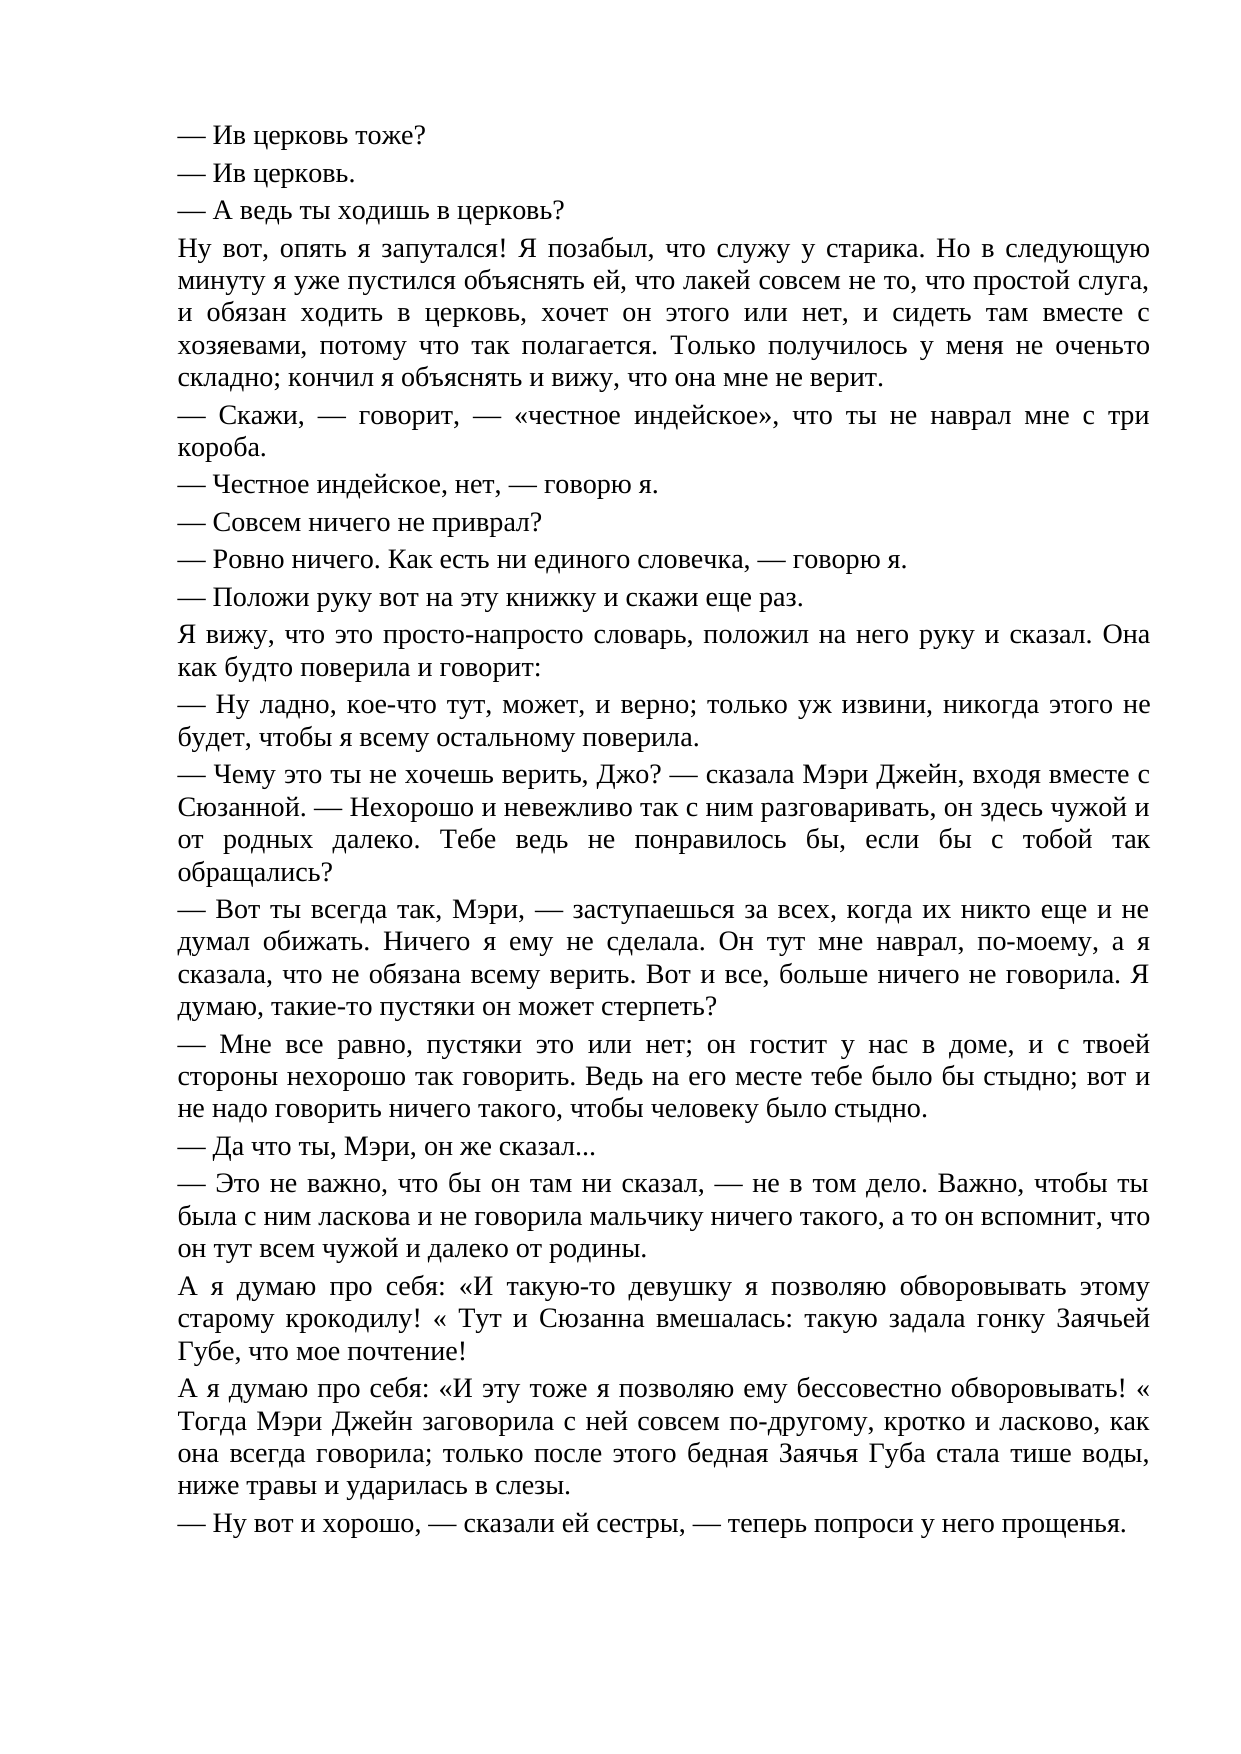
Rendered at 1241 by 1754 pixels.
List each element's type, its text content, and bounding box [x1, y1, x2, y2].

text Ну вот, опять я запутался! Я позабыл, что служу у старика. Но в следующую минуту я уже пустился объяснять ей, что лакей совсем не то, что простой слуга, и обязан ходить в церковь, хочет он этого или нет, и сидеть там вместе с хозяевами, потому что так полагается. Только получилось у меня не оченьто складно; кончил я объяснять и вижу, что она мне не верит. [177, 231, 1152, 393]
text — Ив церковь тоже? [177, 118, 1152, 151]
text — Скажи, — говорит, — «честное индейское», что ты не наврал мне с три короба. [177, 398, 1152, 462]
text — Ну ладно, кое-что тут, может, и верно; только уж извини, никогда этого не будет, чтобы я всему остальному поверила. [177, 687, 1152, 752]
text — Мне все равно, пустяки это или нет; он гостит у нас в доме, и с твоей стороны нехорошо так говорить. Ведь на его месте тебе было бы стыдно; вот и не надо говорить ничего такого, чтобы человеку было стыдно. [177, 1027, 1152, 1124]
text А я думаю про себя: «И эту тоже я позволяю ему бессовестно обворовывать! « Тогда Мэри Джейн заговорила с ней совсем по-другому, кротко и ласково, как она всегда говорила; только после этого бедная Заячья Губа стала тише воды, ниже травы и ударилась в слезы. [177, 1371, 1152, 1501]
text — Чему это ты не хочешь верить, Джо? — сказала Мэри Джейн, входя вместе с Сюзанной. — Нехорошо и невежливо так с ним разговаривать, он здесь чужой и от родных далеко. Тебе ведь не понравилось бы, если бы с тобой так обращались? [177, 757, 1152, 887]
text — Положи руку вот на эту книжку и скажи еще раз. [177, 580, 1152, 612]
text — Это не важно, что бы он там ни сказал, — не в том дело. Важно, чтобы ты была с ним ласкова и не говорила мальчику ничего такого, а то он вспомнит, что он тут всем чужой и далеко от родины. [177, 1167, 1152, 1264]
text — Ив церковь. [177, 156, 1152, 188]
text — Совсем ничего не приврал? [177, 505, 1152, 537]
text — А ведь ты ходишь в церковь? [177, 193, 1152, 226]
text А я думаю про себя: «И такую-то девушку я позволяю обворовывать этому старому крокодилу! « Тут и Сюзанна вмешалась: такую задала гонку Заячьей Губе, что мое почтение! [177, 1269, 1152, 1366]
text — Ровно ничего. Как есть ни единого словечка, — говорю я. [177, 543, 1152, 575]
text — Вот ты всегда так, Мэри, — заступаешься за всех, когда их никто еще и не думал обижать. Ничего я ему не сделала. Он тут мне наврал, по-моему, а я сказала, что не обязана всему верить. Вот и все, больше ничего не говорила. Я думаю, такие-то пустяки он может стерпеть? [177, 892, 1152, 1022]
text — Ну вот и хорошо, — сказали ей сестры, — теперь попроси у него прощенья. [177, 1506, 1152, 1538]
text Я вижу, что это просто-напросто словарь, положил на него руку и сказал. Она как будто поверила и говорит: [177, 618, 1152, 682]
text — Да что ты, Мэри, он же сказал... [177, 1129, 1152, 1161]
text — Честное индейское, нет, — говорю я. [177, 468, 1152, 500]
